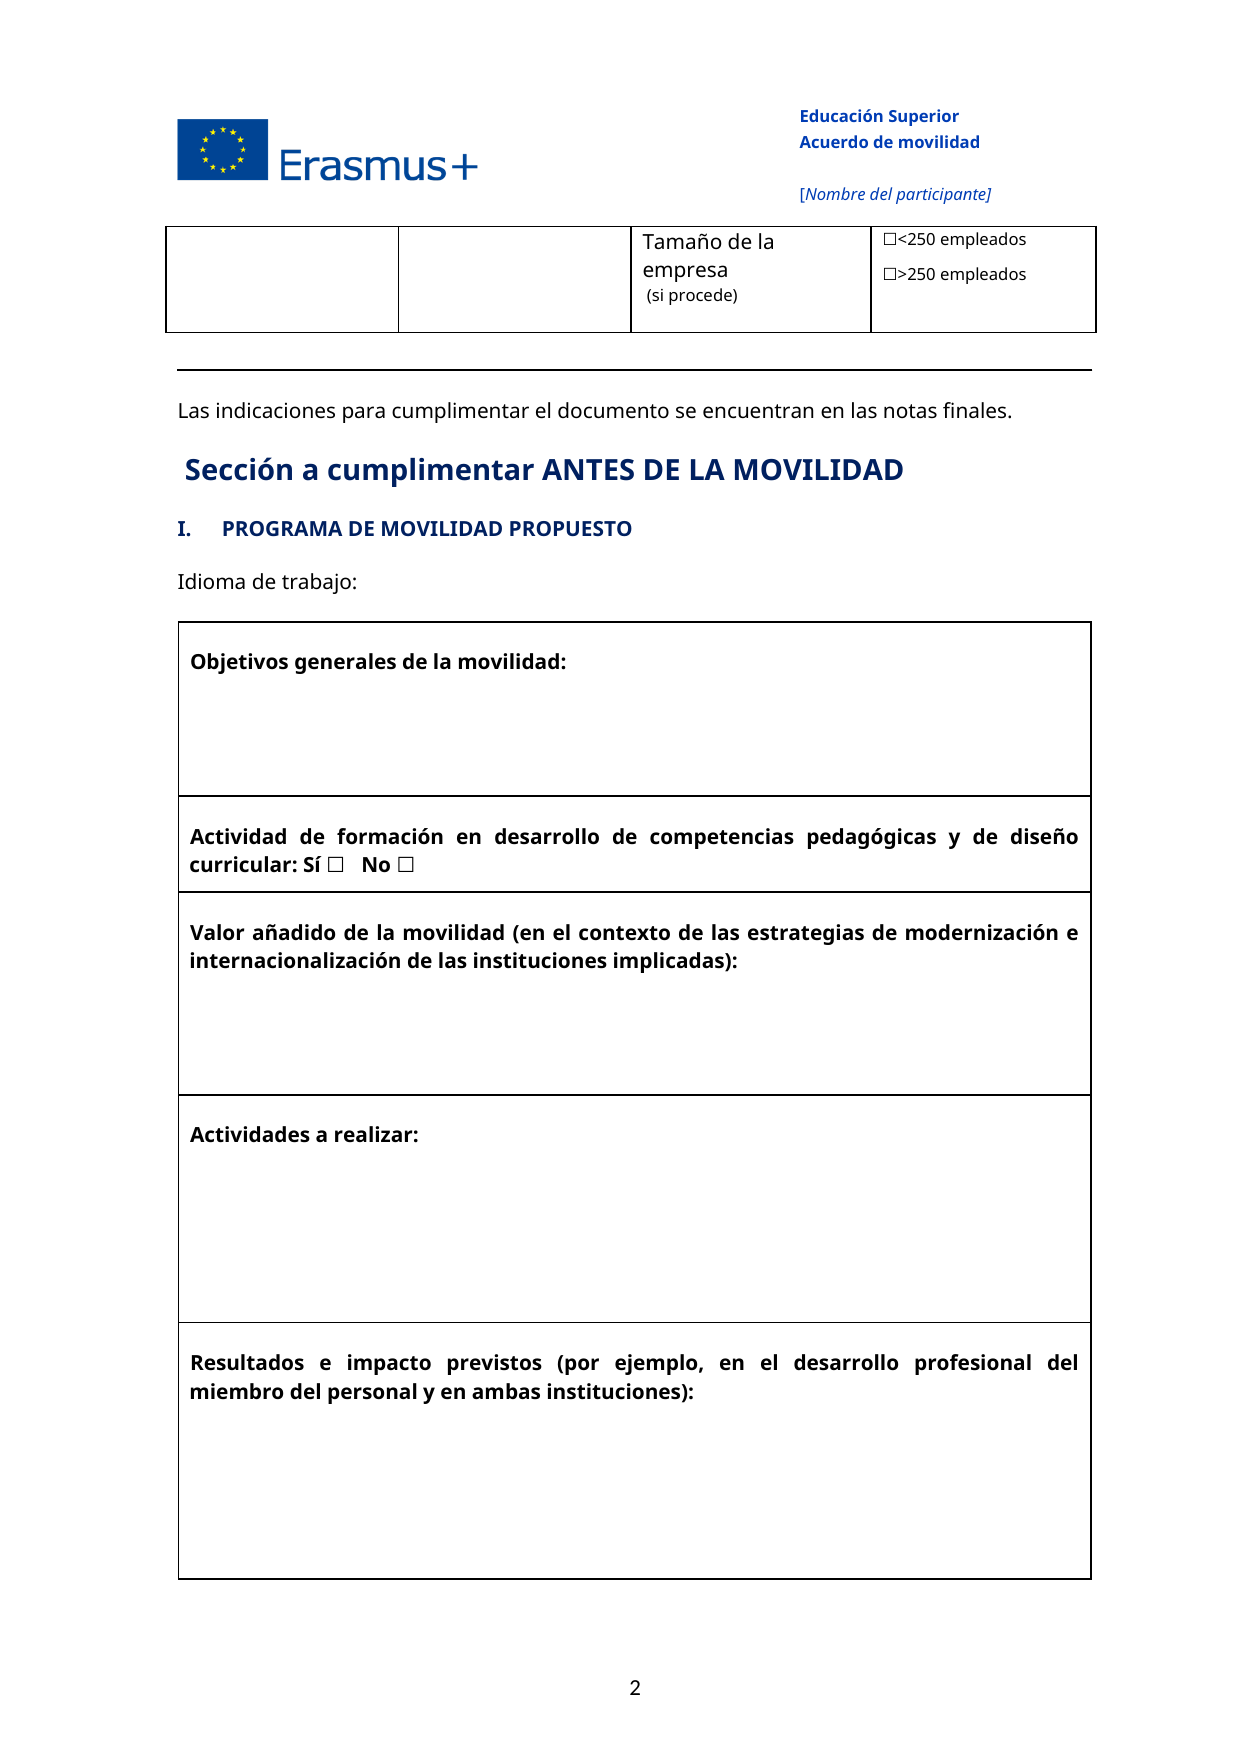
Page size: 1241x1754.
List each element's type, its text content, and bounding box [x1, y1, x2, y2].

table_cell Tamaño de la empresa (si procede) [632, 227, 870, 332]
text Sección a cumplimentar ANTES DE LA MOVILIDAD [177, 449, 1092, 489]
table_cell [399, 227, 630, 332]
table_cell [167, 227, 398, 332]
table_cell Actividades a realizar: [179, 1096, 1090, 1322]
text I. PROGRAMA DE MOVILIDAD PROPUESTO [177, 514, 1092, 542]
table_header Objetivos generales de la movilidad: [179, 623, 1090, 795]
text Las indicaciones para cumplimentar el documento se encuentran en las notas finales. [177, 396, 1092, 424]
table_cell Actividad de formación en desarrollo de competencias pedagógicas y de diseño curricular: Sí ☐ No ☐ [179, 797, 1090, 891]
picture [177, 119, 478, 181]
table_cell Resultados e impacto previstos (por ejemplo, en el desarrollo profesional del miembro del personal y en ambas instituciones): [179, 1323, 1090, 1578]
table_cell <250 empleados >250 empleados [872, 227, 1095, 332]
table_cell Valor añadido de la movilidad (en el contexto de las estrategias de modernización e internacionalización de las instituciones implicadas): [179, 893, 1090, 1094]
text Idioma de trabajo: [177, 567, 1092, 596]
